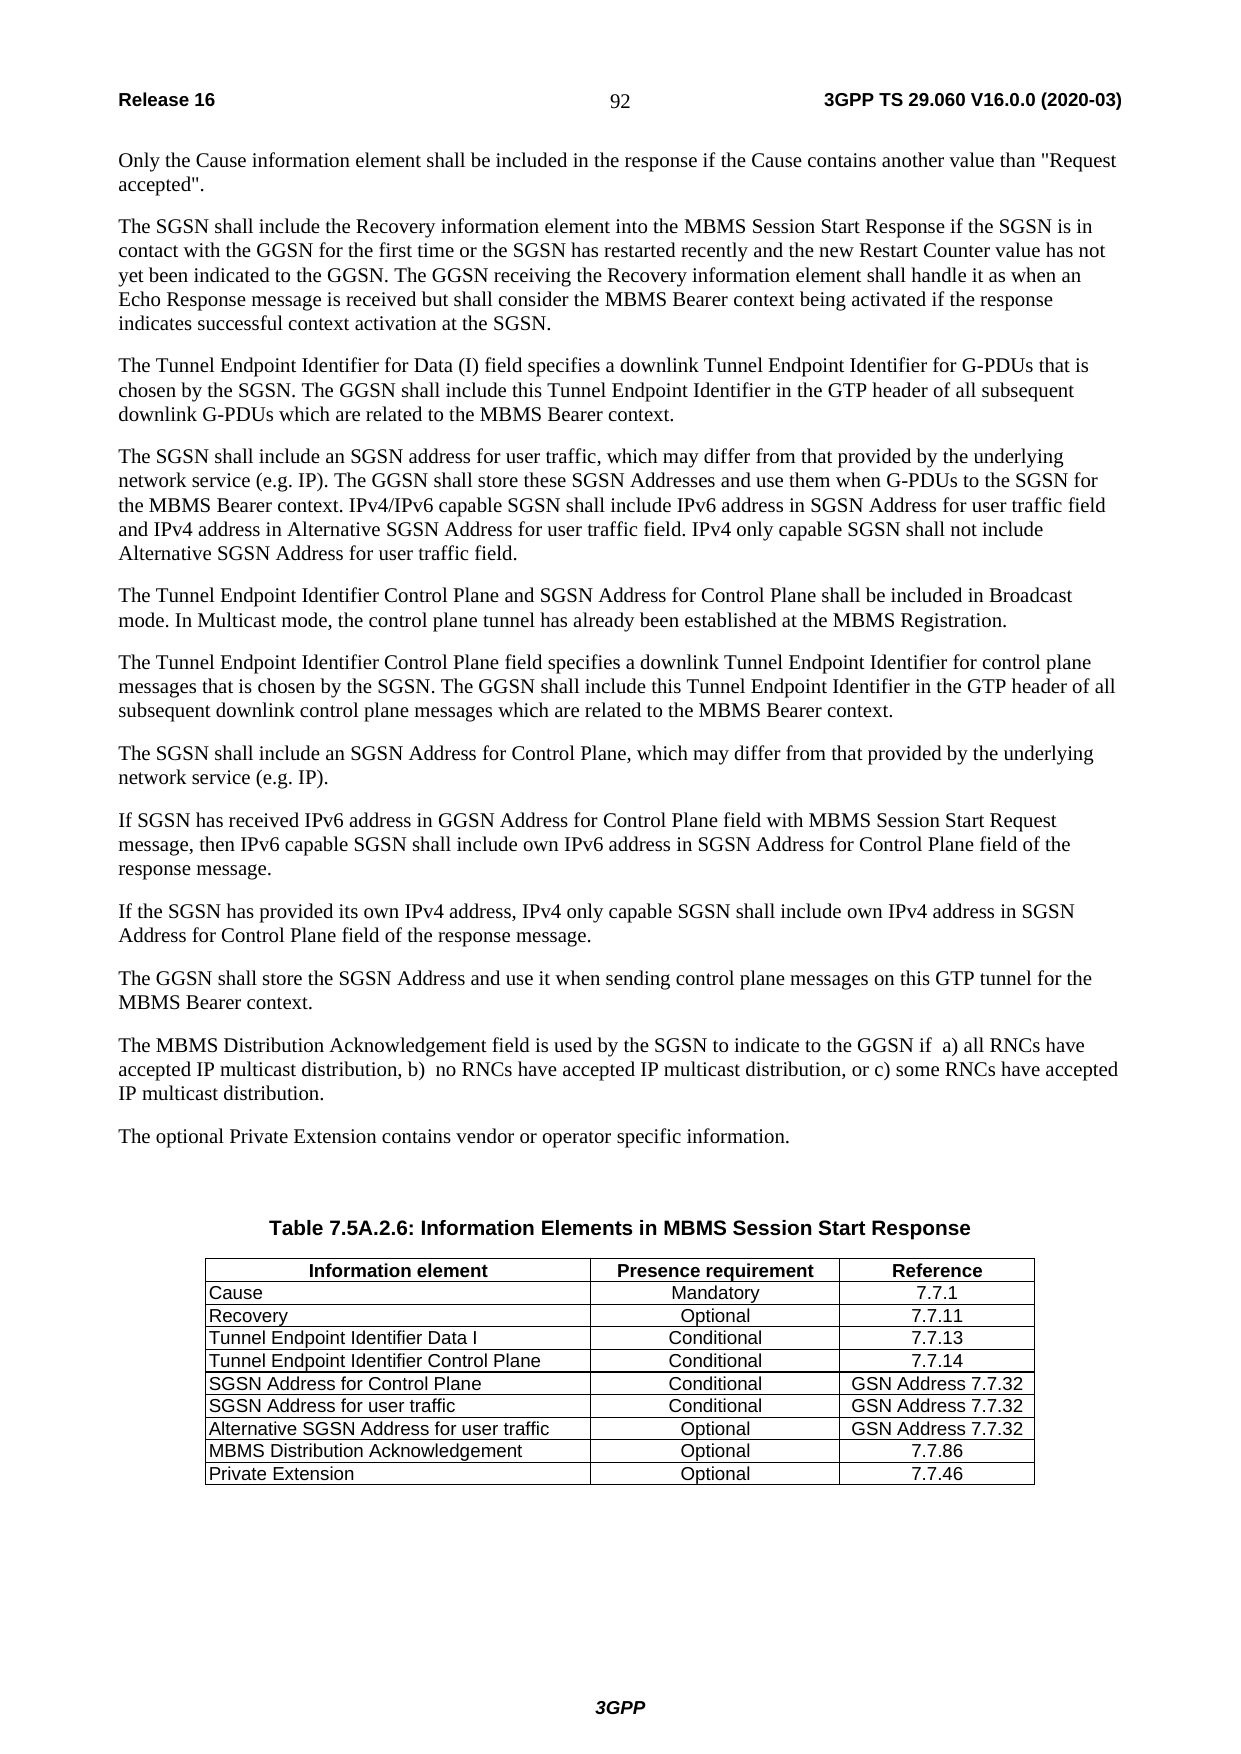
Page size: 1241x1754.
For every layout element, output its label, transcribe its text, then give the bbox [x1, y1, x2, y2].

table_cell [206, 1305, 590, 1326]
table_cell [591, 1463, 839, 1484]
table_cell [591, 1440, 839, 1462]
text The SGSN shall include the Recovery information element into the MBMS Session Start Response if the SGSN is in contact with the GGSN for the first time or the SGSN has restarted recently and the new Restart Counter value has not yet been indicated to the GGSN. The GGSN receiving the Recovery information element shall handle it as when an Echo Response message is received but shall consider the MBMS Bearer context being activated if the response indicates successful context activation at the SGSN. [118, 214, 1122, 335]
text The optional Private Extension contains vendor or operator specific information. [118, 1124, 1122, 1148]
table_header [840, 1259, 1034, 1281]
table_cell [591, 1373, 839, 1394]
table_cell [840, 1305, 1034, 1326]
text The GGSN shall store the SGSN Address and use it when sending control plane messages on this GTP tunnel for the MBMS Bearer context. [118, 966, 1122, 1014]
text The Tunnel Endpoint Identifier for Data (I) field specifies a downlink Tunnel Endpoint Identifier for G-PDUs that is chosen by the SGSN. The GGSN shall include this Tunnel Endpoint Identifier in the GTP header of all subsequent downlink G-PDUs which are related to the MBMS Bearer context. [118, 353, 1122, 426]
text The Tunnel Endpoint Identifier Control Plane field specifies a downlink Tunnel Endpoint Identifier for control plane messages that is chosen by the SGSN. The GGSN shall include this Tunnel Endpoint Identifier in the GTP header of all subsequent downlink control plane messages which are related to the MBMS Bearer context. [118, 650, 1122, 722]
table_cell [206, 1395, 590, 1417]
text The SGSN shall include an SGSN address for user traffic, which may differ from that provided by the underlying network service (e.g. IP). The GGSN shall store these SGSN Addresses and use them when G-PDUs to the SGSN for the MBMS Bearer context. IPv4/IPv6 capable SGSN shall include IPv6 address in SGSN Address for user traffic field and IPv4 address in Alternative SGSN Address for user traffic field. IPv4 only capable SGSN shall not include Alternative SGSN Address for user traffic field. [118, 444, 1122, 565]
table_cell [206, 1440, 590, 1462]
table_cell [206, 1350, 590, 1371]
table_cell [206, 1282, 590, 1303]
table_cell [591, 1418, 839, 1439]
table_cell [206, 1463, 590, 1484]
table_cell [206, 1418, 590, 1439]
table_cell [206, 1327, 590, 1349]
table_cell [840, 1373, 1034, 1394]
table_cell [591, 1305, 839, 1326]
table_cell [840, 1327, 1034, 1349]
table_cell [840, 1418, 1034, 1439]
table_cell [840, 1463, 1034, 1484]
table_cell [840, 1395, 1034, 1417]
text The Tunnel Endpoint Identifier Control Plane and SGSN Address for Control Plane shall be included in Broadcast mode. In Multicast mode, the control plane tunnel has already been established at the MBMS Registration. [118, 583, 1122, 632]
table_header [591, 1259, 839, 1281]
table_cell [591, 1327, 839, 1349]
text Only the Cause information element shall be included in the response if the Cause contains another value than "Request accepted". [118, 147, 1122, 196]
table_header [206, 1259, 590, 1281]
text Table 7.5A.2.6: Information Elements in MBMS Session Start Response [118, 1216, 1122, 1239]
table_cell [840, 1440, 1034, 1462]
text The SGSN shall include an SGSN Address for Control Plane, which may differ from that provided by the underlying network service (e.g. IP). [118, 741, 1122, 789]
text If the SGSN has provided its own IPv4 address, IPv4 only capable SGSN shall include own IPv4 address in SGSN Address for Control Plane field of the response message. [118, 899, 1122, 947]
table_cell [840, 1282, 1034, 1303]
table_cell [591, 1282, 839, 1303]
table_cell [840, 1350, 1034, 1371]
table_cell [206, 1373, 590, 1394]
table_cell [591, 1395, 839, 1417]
text The MBMS Distribution Acknowledgement field is used by the SGSN to icate to the GGSN if a) all RNCs have accepted IP multicast distribution, b) no RNCs have accepted IP multicast distribution, or c) some RNCs have accepted IP multicast distribution. [118, 1033, 1122, 1105]
text If SGSN has received IPv6 address in GGSN Address for Control Plane field with MBMS Session Start Request message, then IPv6 capable SGSN shall include own IPv6 address in SGSN Address for Control Plane field of the response message. [118, 808, 1122, 880]
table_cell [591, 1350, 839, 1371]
